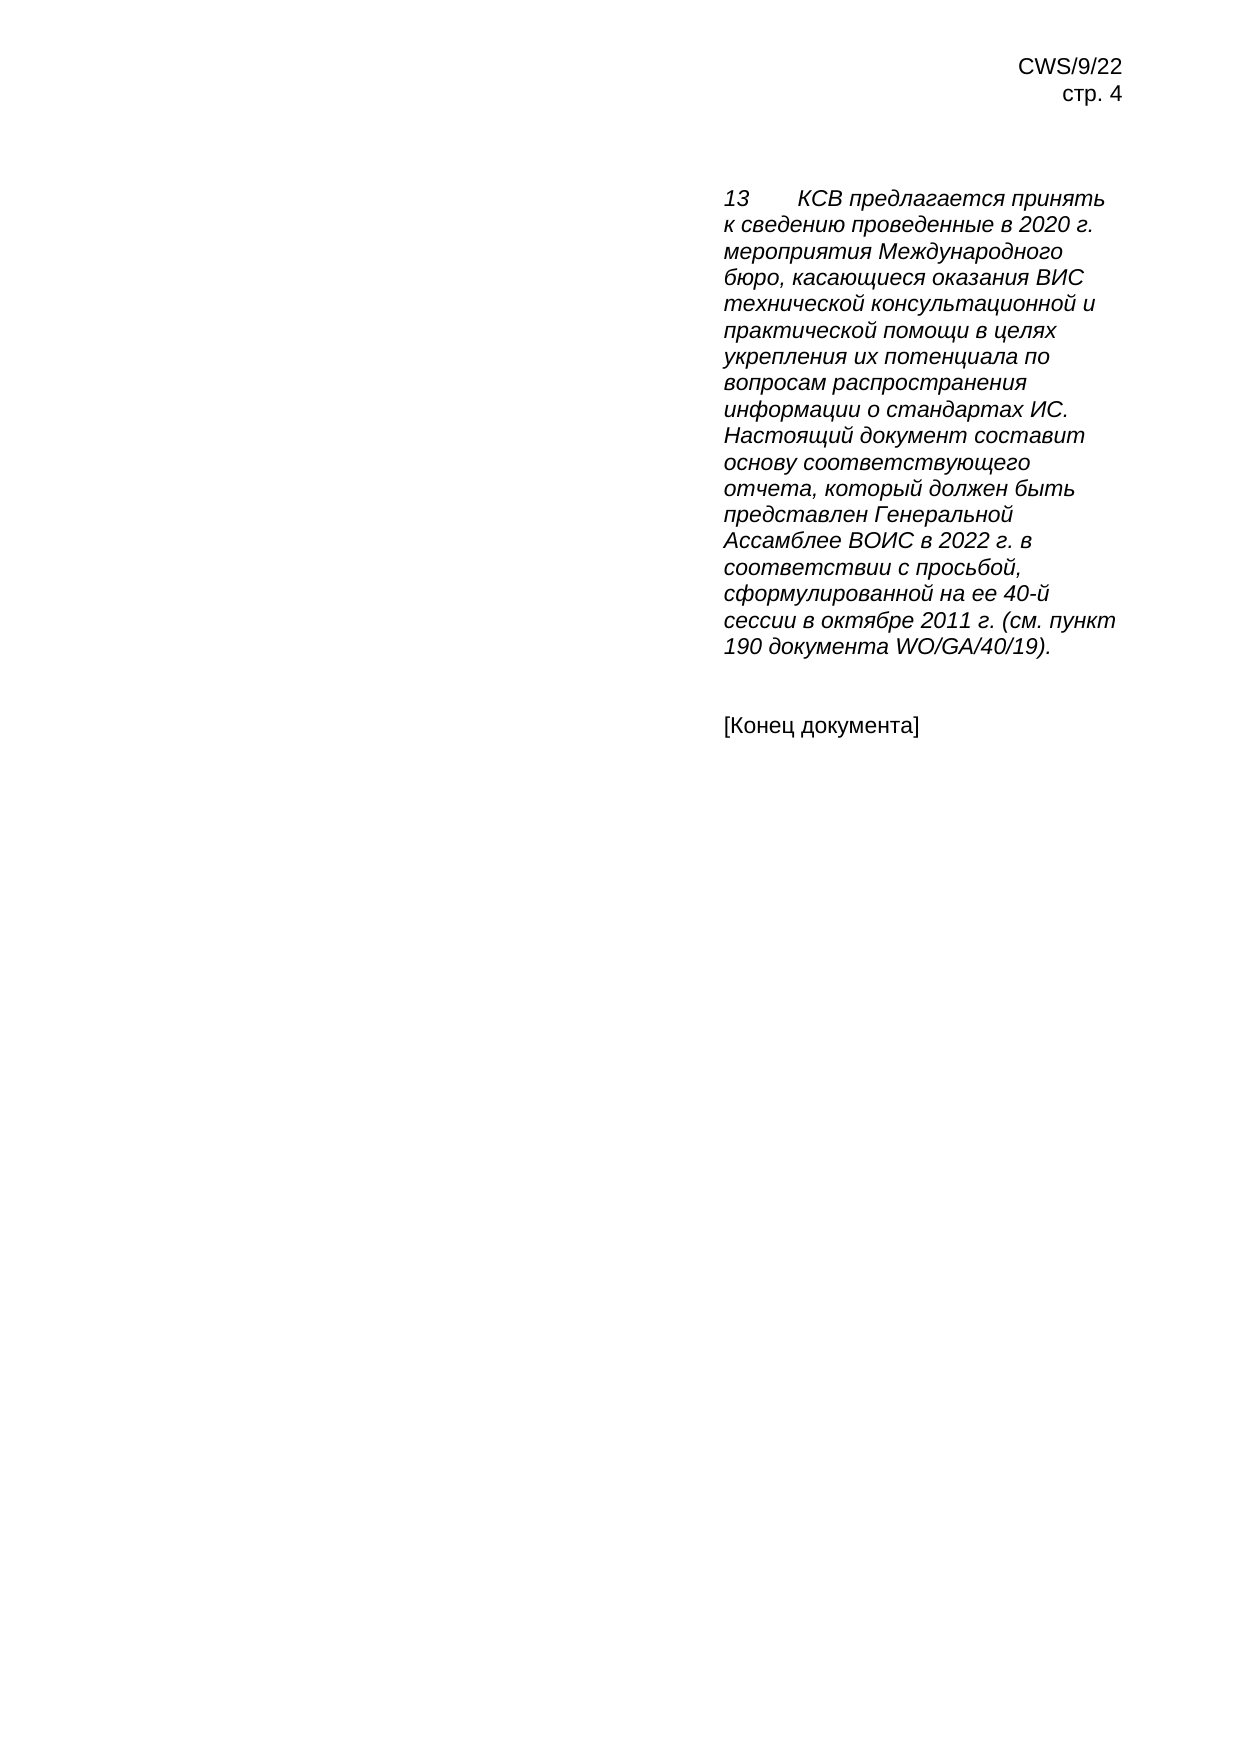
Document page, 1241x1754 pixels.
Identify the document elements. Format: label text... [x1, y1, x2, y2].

text КСВ предлагается принять к сведению проведенные в 2020 г. мероприятия Международного бюро, касающиеся оказания ВИС технической консультационной и практической помощи в целях укрепления их потенциала по вопросам распространения информации о стандартах ИС. Настоящий документ составит основу соответствующего отчета, который должен быть представлен Генеральной Ассамблее ВОИС в 2022 г. в соответствии с просьбой, сформулированной на ее 40-й сессии в октябре 2011 г. (см. пункт 190 документа WO/GA/40/19). [724, 185, 1122, 659]
text [Конец документа] [724, 712, 1122, 738]
